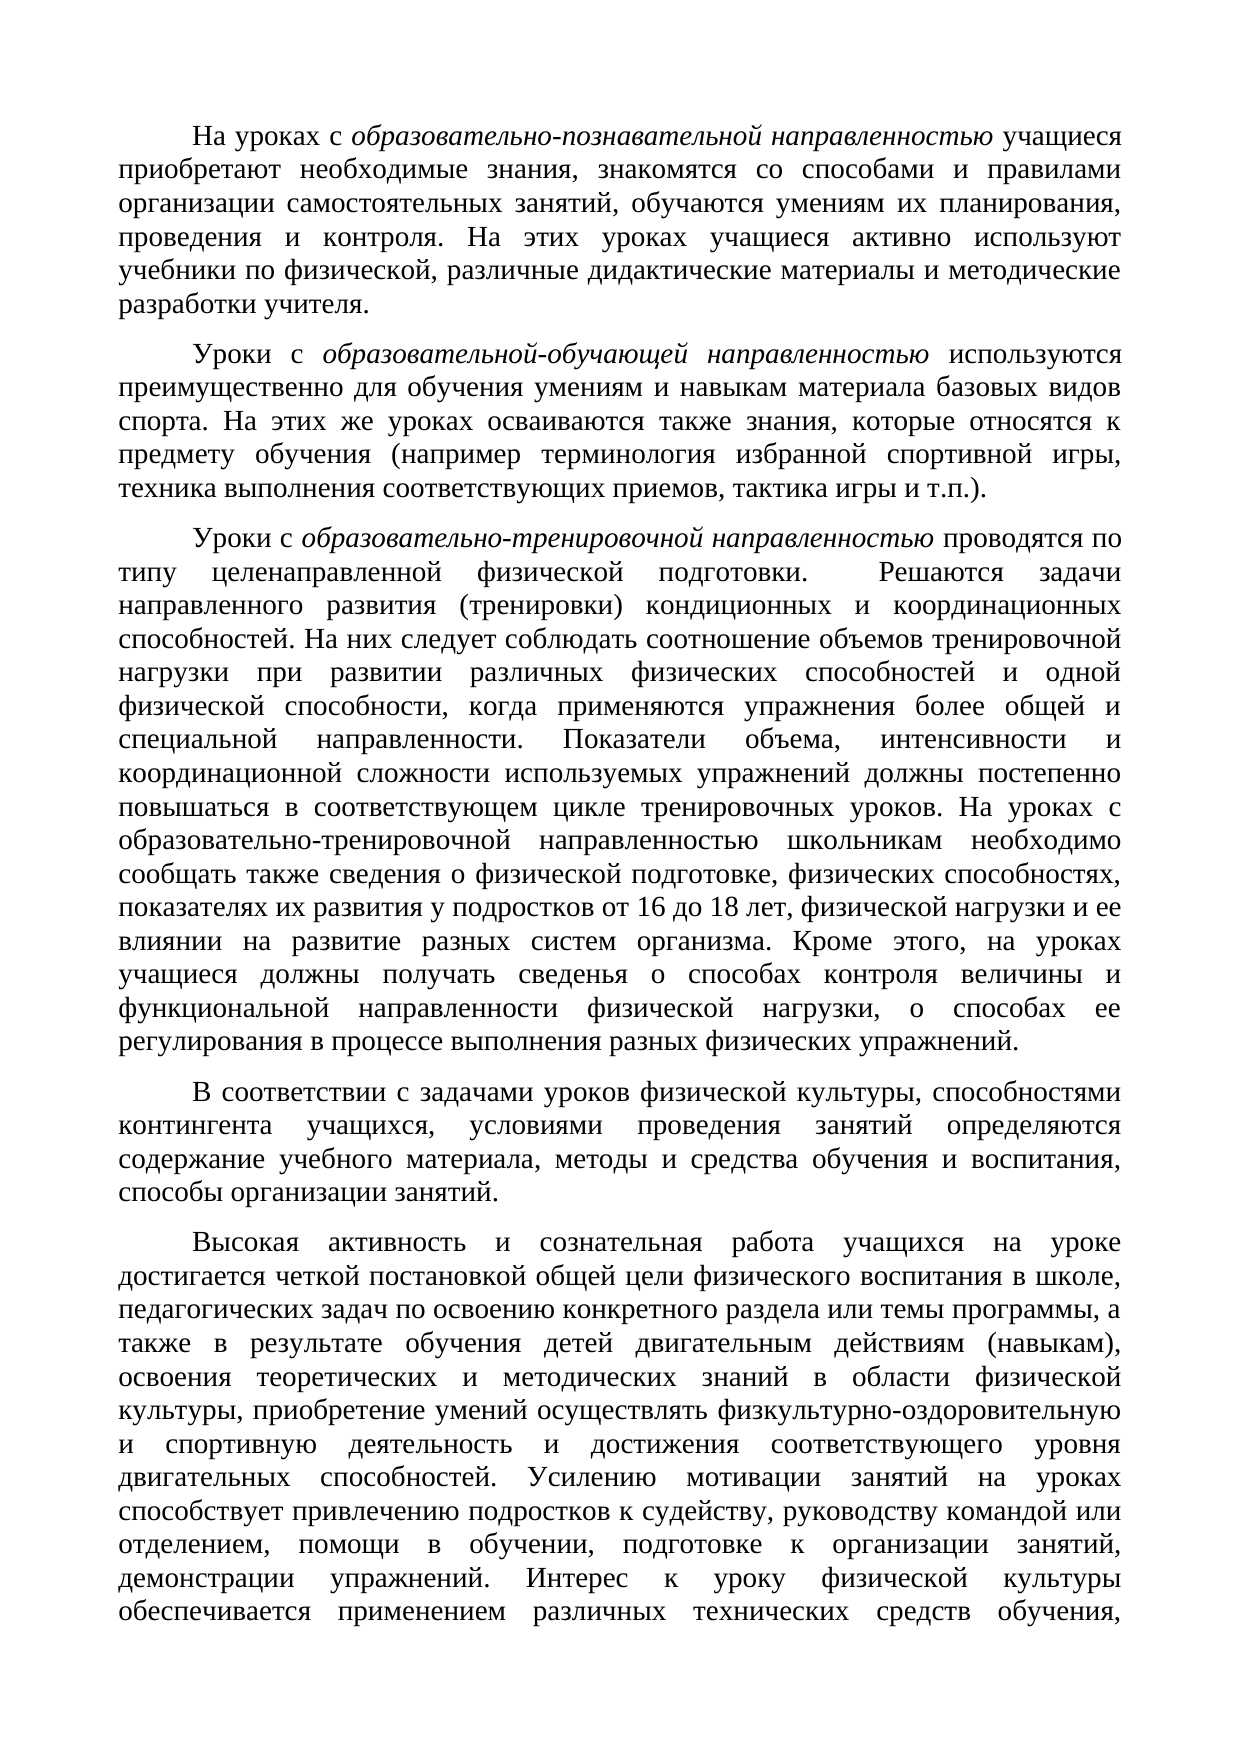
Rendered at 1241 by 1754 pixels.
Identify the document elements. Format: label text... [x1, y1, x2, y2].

text На уроках с образовательно-познавательной направленностью учащиеся приобретают необходимые знания, знакомятся со способами и правилами организации самостоятельных занятий, обучаются умениям их планирования, проведения и контроля. На этих уроках учащиеся активно используют учебники по физической, различные дидактические материалы и методические разработки учителя. [118, 118, 1122, 319]
text Уроки с образовательной-обучающей направленностью используются преимущественно для обучения умениям и навыкам материала базовых видов спорта. На этих же уроках осваиваются также знания, которые относятся к предмету обучения (например терминология избранной спортивной игры, техника выполнения соответствующих приемов, тактика игры и т.п.). [118, 336, 1122, 504]
text Уроки с образовательно-тренировочной направленностью проводятся по типу целенаправленной физической подготовки. Решаются задачи направленного развития (тренировки) кондиционных и координационных способностей. На них следует соблюдать соотношение объемов тренировочной нагрузки при развитии различных физических способностей и одной физической способности, когда применяются упражнения более общей и специальной направленности. Показатели объема, интенсивности и координационной сложности используемых упражнений должны постепенно повышаться в соответствующем цикле тренировочных уроков. На уроках с образовательно-тренировочной направленностью школьникам необходимо сообщать также сведения о физической подготовке, физических способностях, показателях их развития у подростков от 16 до 18 лет, физической нагрузки и ее влиянии на развитие разных систем организма. Кроме этого, на уроках учащиеся должны получать сведенья о способах контроля величины и функциональной направленности физической нагрузки, о способах ее регулирования в процессе выполнения разных физических упражнений. [118, 520, 1122, 1057]
text В соответствии с задачами уроков физической культуры, способностями контингента учащихся, условиями проведения занятий определяются содержание учебного материала, методы и средства обучения и воспитания, способы организации занятий. [118, 1074, 1122, 1208]
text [118, 1224, 1122, 1627]
